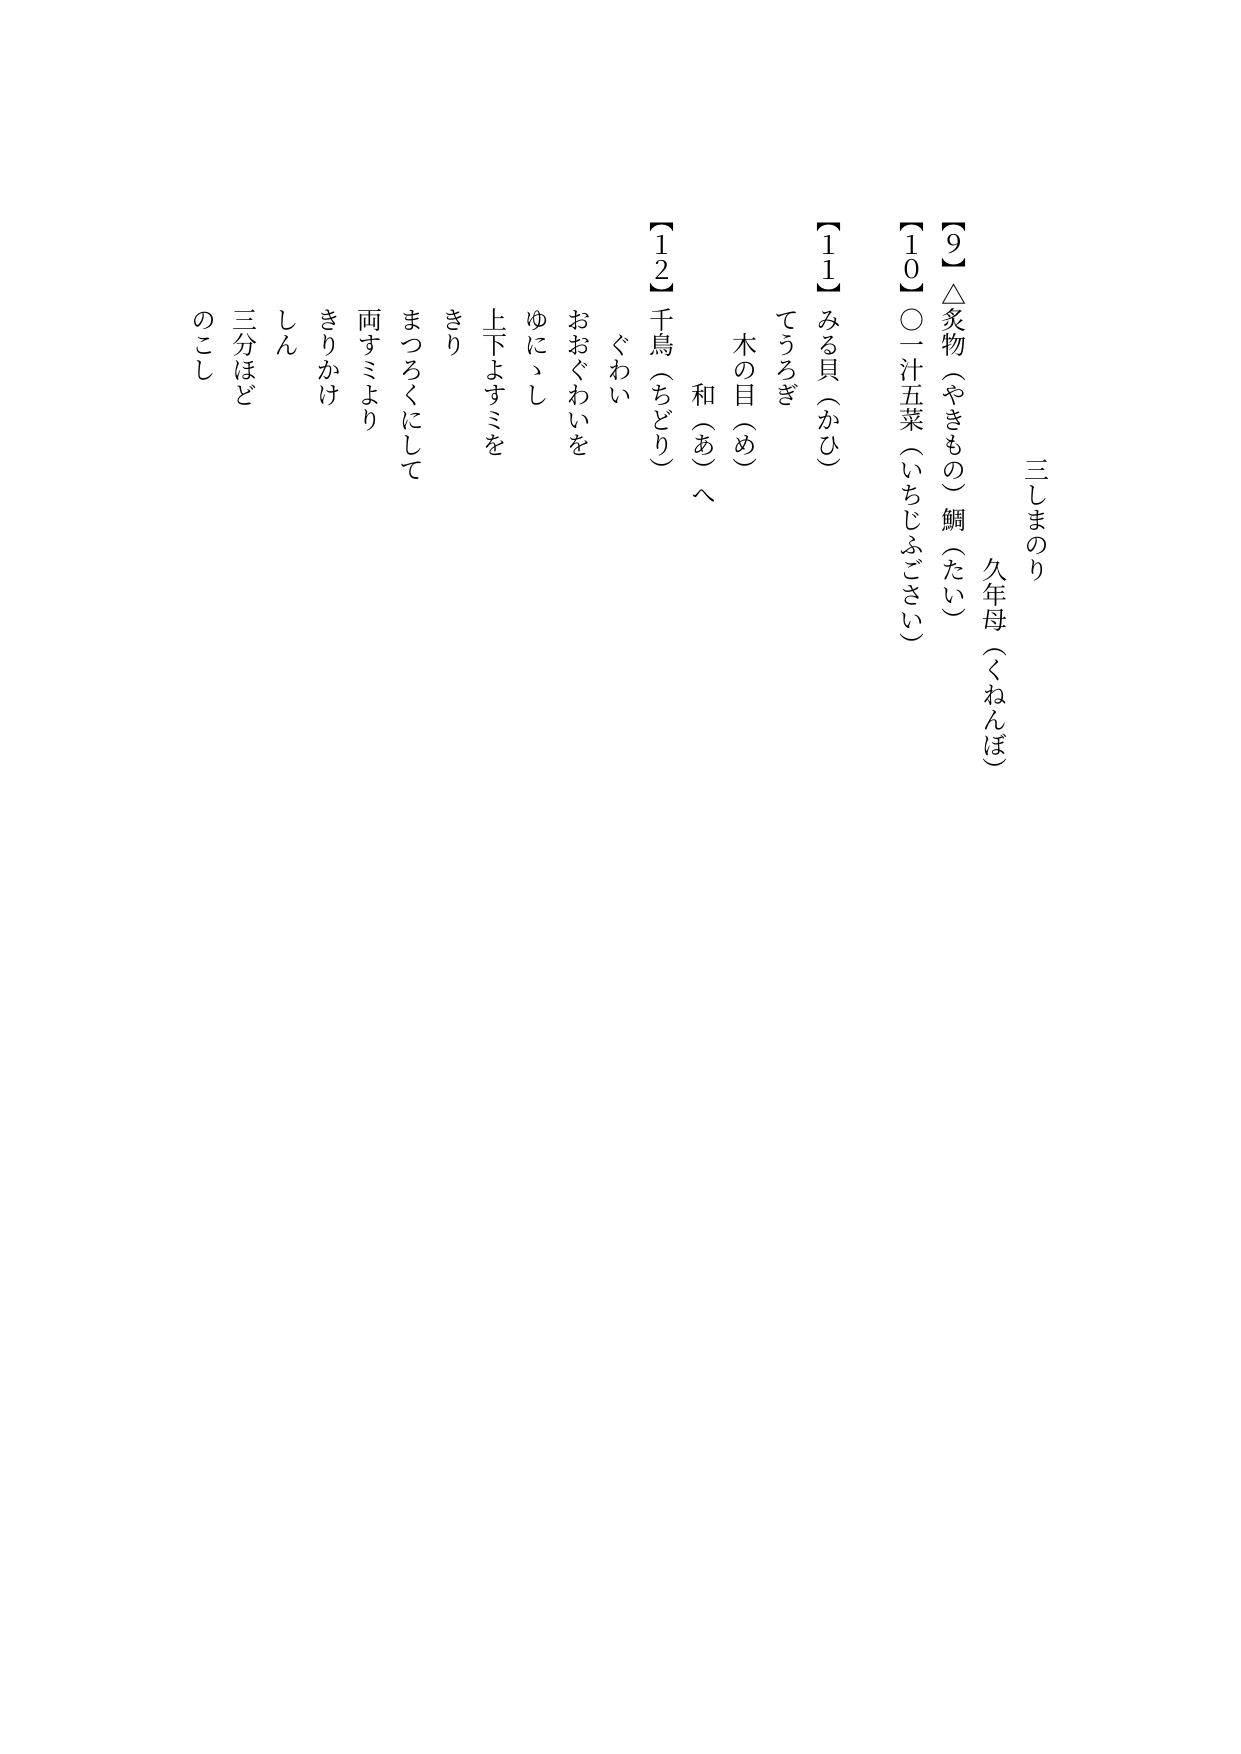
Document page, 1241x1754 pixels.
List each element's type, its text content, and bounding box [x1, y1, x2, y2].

text 【１２】千鳥（ちどり） [641, 207, 683, 1577]
text 両すミより [349, 207, 391, 1577]
text きりかけ [308, 207, 349, 1577]
text 【１０】○一汁五菜（いちじふごさい） [891, 207, 933, 1577]
text 木の目（め） [724, 207, 766, 1577]
text ぐわい [599, 207, 641, 1577]
text 上下よすミを [474, 207, 516, 1577]
text 久年母（くねんぼ） [974, 207, 1016, 1577]
text おおぐわいを [558, 207, 599, 1577]
text のこし [183, 207, 224, 1577]
text ゆにゝし [516, 207, 558, 1577]
text きり [433, 207, 474, 1577]
text 【９】△炙物（やきもの）鯛（たい） [933, 207, 974, 1577]
text 【１１】みる貝（かひ） [808, 207, 849, 1577]
text 三しまのり [1016, 207, 1058, 1577]
text てうろぎ [766, 207, 808, 1577]
text 三分ほど [224, 207, 266, 1577]
text 和（あ）へ [683, 207, 724, 1577]
text まつろくにして [391, 207, 433, 1577]
text しん [266, 207, 308, 1577]
